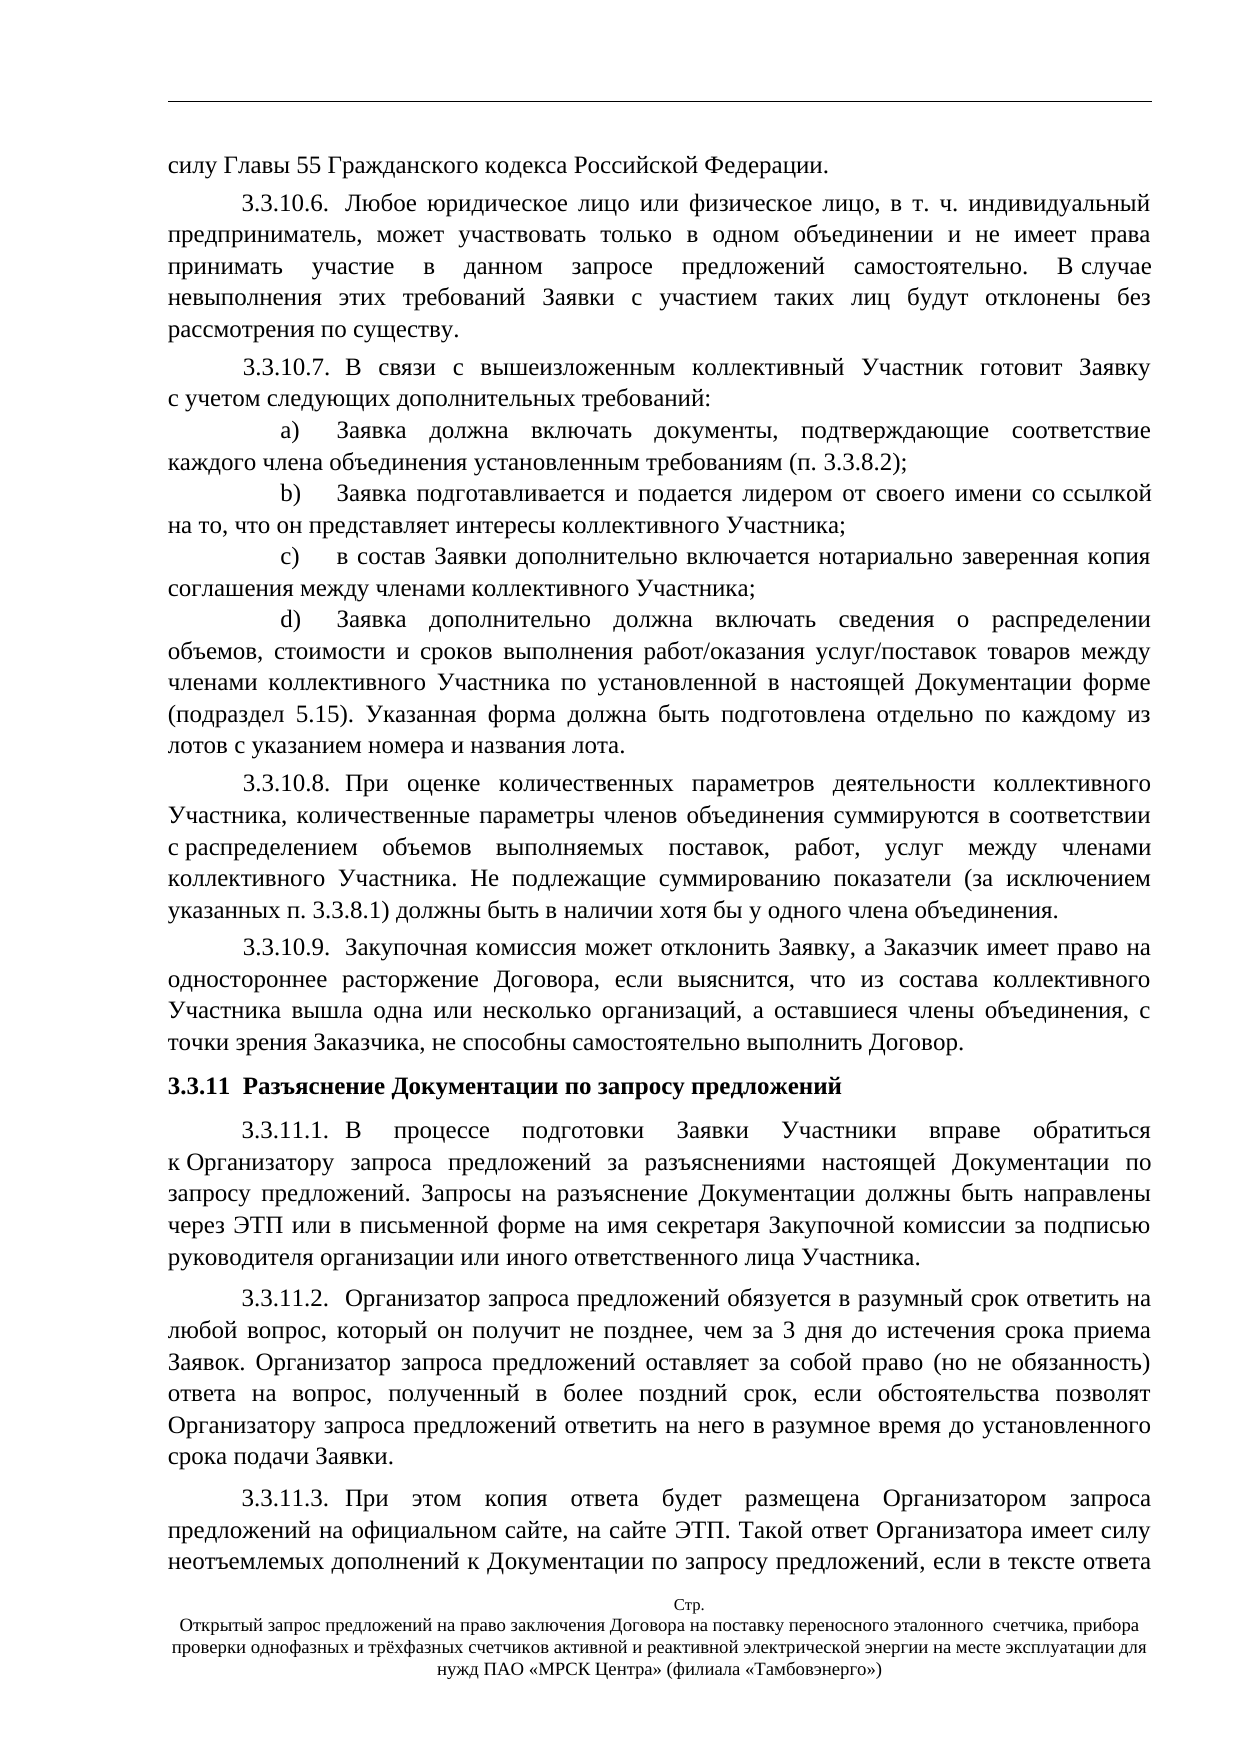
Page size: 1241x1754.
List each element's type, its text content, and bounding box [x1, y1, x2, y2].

list При оценке количественных параметров деятельности коллективного Участника, количественные параметры членов объединения суммируются в соответствии с распределением объемов выполняемых поставок, работ, услуг между членами коллективного Участника. Не подлежащие суммированию показатели (за исключением указанных п. 3.3.8.1) должны быть в наличии хотя бы у одного члена объединения. [168, 768, 1152, 923]
list Любое юридическое лицо или физическое лицо, в т. ч. индивидуальный предприниматель, может участвовать только в одном объединении и не имеет права принимать участие в данном запросе предложений самостоятельно. В случае невыполнения этих требований Заявки с участием таких лиц будут отклонены без рассмотрения по существу. [168, 188, 1152, 343]
list Закупочная комиссия может отклонить Заявку, а Заказчик имеет право на одностороннее расторжение Договора, если выяснится, что из состава коллективного Участника вышла одна или несколько организаций, а оставшиеся члены объединения, с точки зрения Заказчика, не способны самостоятельно выполнить Договор. [168, 932, 1152, 1056]
list Заявка дополнительно должна включать сведения о распределении объемов, стоимости и сроков выполнения работ/оказания услуг/поставок товаров между членами коллективного Участника по установленной в настоящей Документации форме (подраздел 5.15). Указанная форма должна быть подготовлена отдельно по каждому из лотов с указанием номера и названия лота. [168, 604, 1152, 759]
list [168, 1483, 1152, 1575]
subtitle Разъяснение Документации по запросу предложений [168, 1071, 1152, 1100]
list в состав Заявки дополнительно включается нотариально заверенная копия соглашения между членами коллективного Участника; [168, 541, 1152, 602]
list Заявка должна включать документы, подтверждающие соответствие каждого члена объединения установленным требованиям (п. 3.3.8.2); [168, 415, 1152, 475]
list Организатор запроса предложений обязуется в разумный срок ответить на любой вопрос, который он получит не позднее, чем за 3 дня до истечения срока приема Заявок. Организатор запроса предложений оставляет за собой право (но не обязанность) ответа на вопрос, полученный в более поздний срок, если обстоятельства позволят Организатору запроса предложений ответить на него в разумное время до установленного срока подачи Заявки. [168, 1283, 1152, 1470]
list В связи с вышеизложенным коллективный Участник готовит Заявку с учетом следующих дополнительных требований: [168, 352, 1152, 412]
list В процессе подготовки Заявки Участники вправе обратиться к Организатору запроса предложений за разъяснениями настоящей Документации по запросу предложений. Запросы на разъяснение Документации должны быть направлены через ЭТП или в письменной форме на имя секретаря Закупочной комиссии за подписью руководителя организации или иного ответственного лица Участника. [168, 1115, 1152, 1270]
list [168, 150, 1152, 179]
list Заявка подготавливается и подается лидером от своего имени со ссылкой на то, что он представляет интересы коллективного Участника; [168, 478, 1152, 538]
